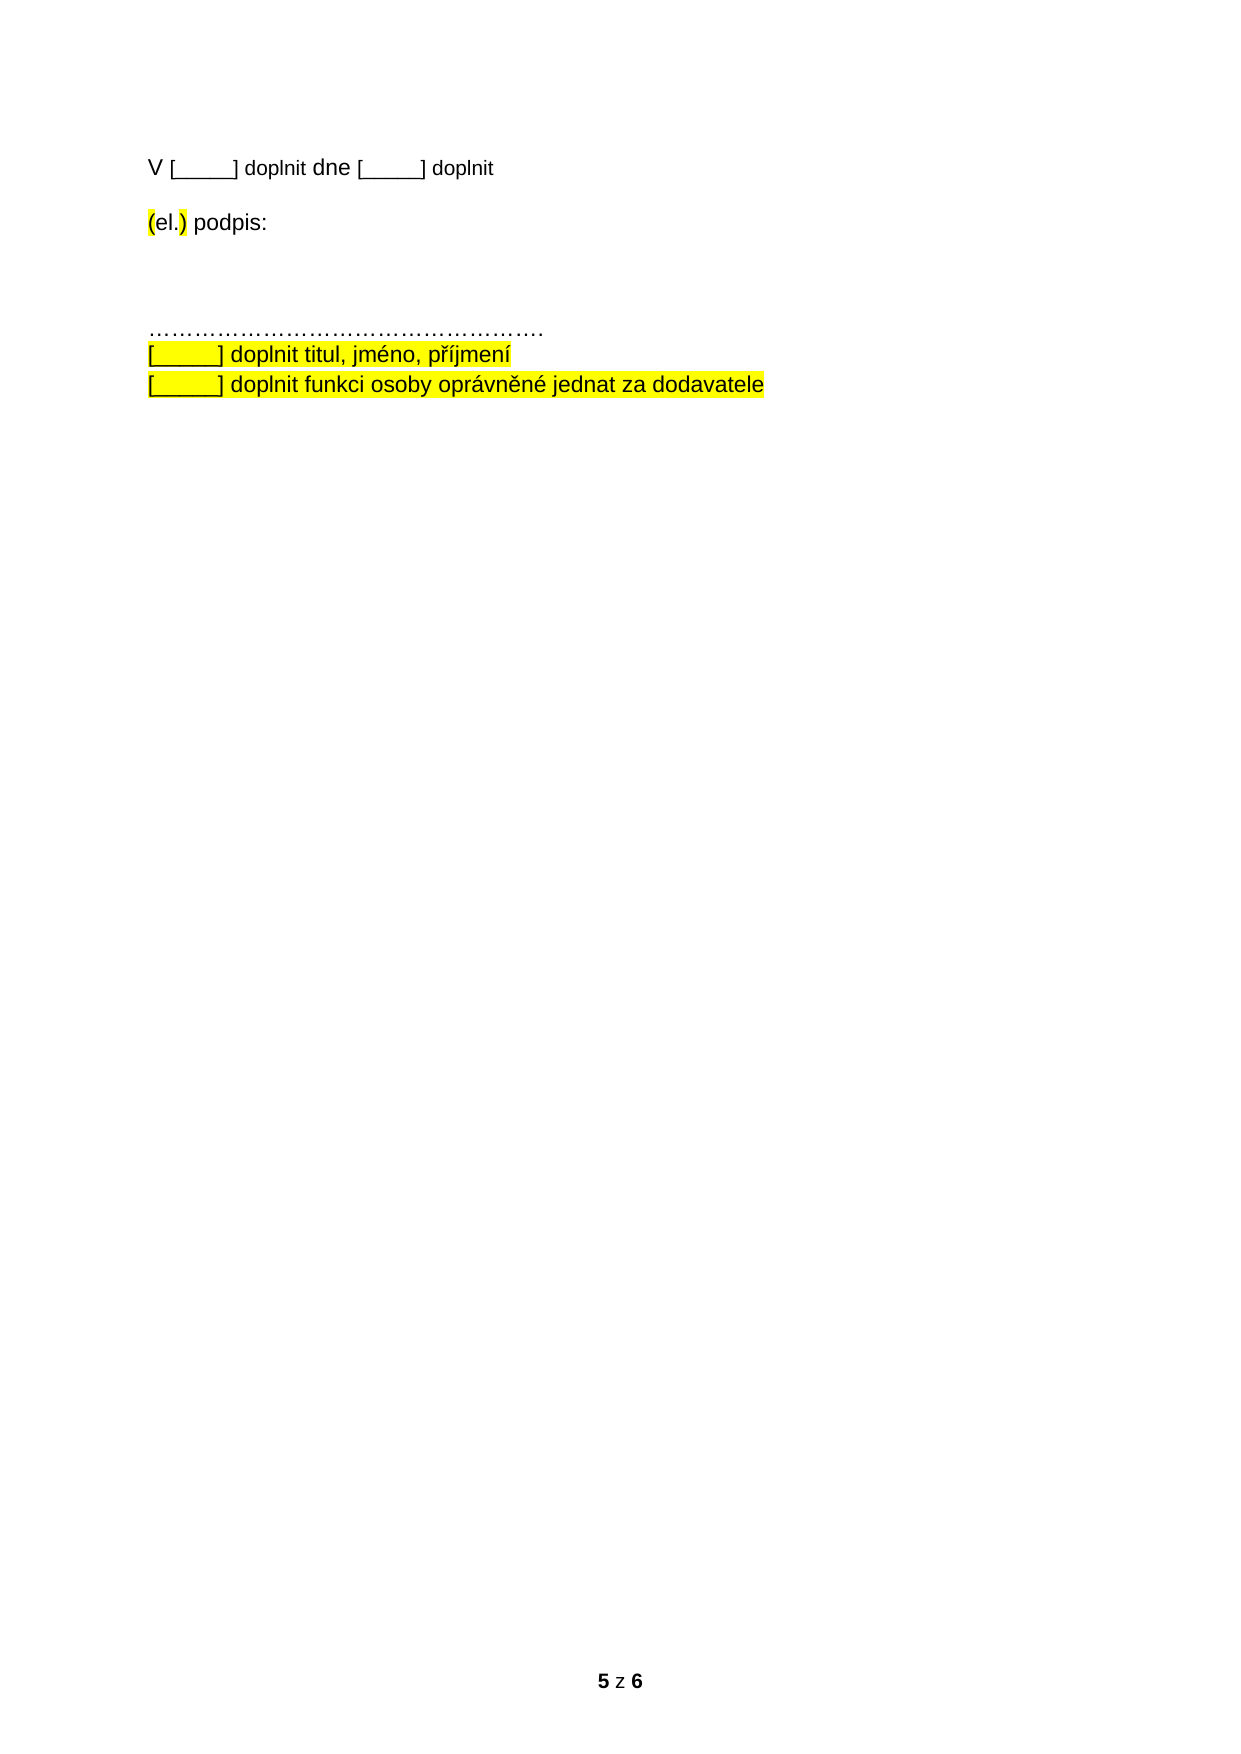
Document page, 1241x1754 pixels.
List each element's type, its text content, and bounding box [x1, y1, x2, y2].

text V dne [148, 154, 1093, 180]
text (el.) podpis: [187, 209, 1093, 236]
text ……………………………………………. [148, 315, 1093, 341]
